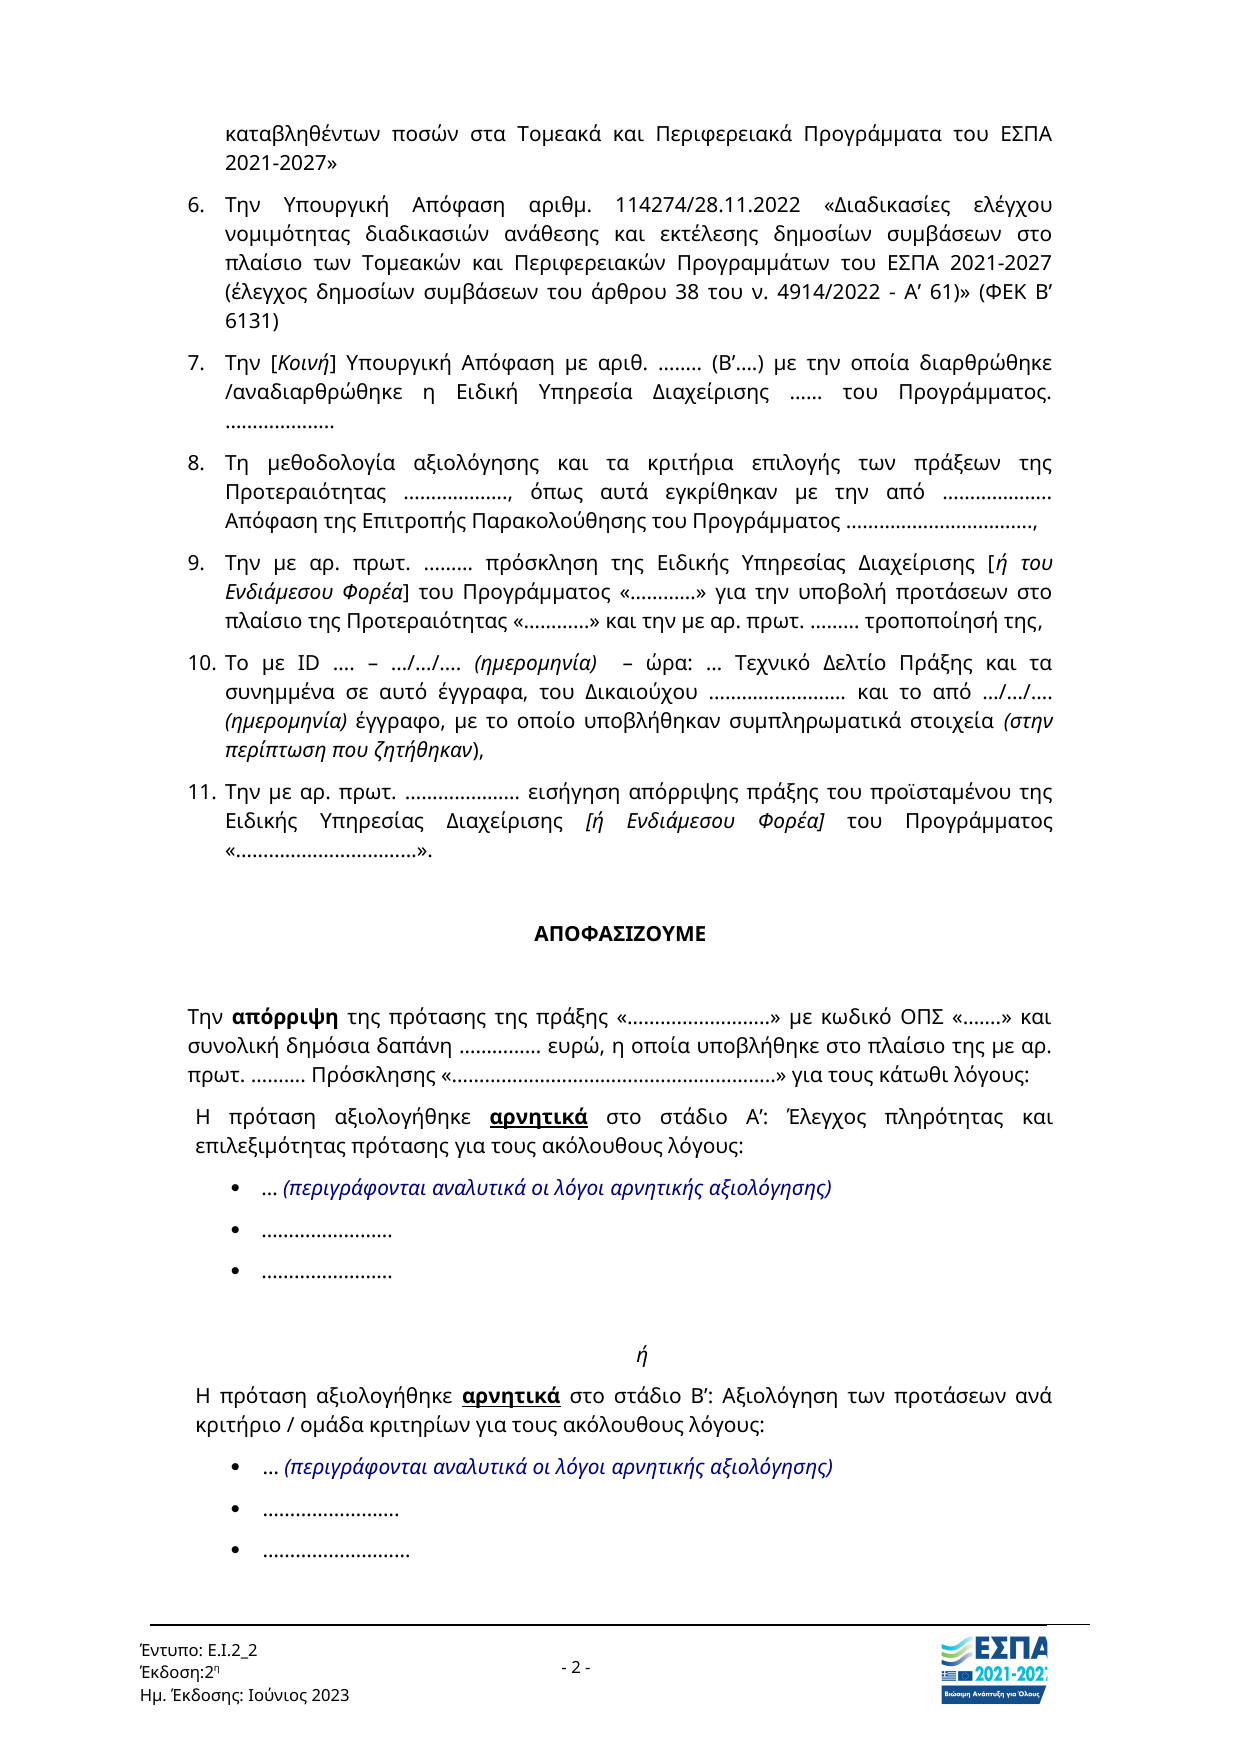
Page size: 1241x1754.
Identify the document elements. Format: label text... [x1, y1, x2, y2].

list Τo με ID …. – …/…/…. (ημερομηνία) – ώρα: … Τεχνικό Δελτίο Πράξης και τα συνημμένα σε αυτό έγγραφα, του Δικαιούχου ……………………. και το από …/…/…. (ημερομηνία) έγγραφο, με το οποίο υποβλήθηκαν συμπληρωματικά στοιχεία (στην περίπτωση που ζητήθηκαν), [187, 647, 1053, 764]
list …………………… [232, 1256, 1053, 1285]
picture [935, 1632, 1048, 1708]
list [187, 118, 1053, 176]
list Την με αρ. πρωτ. ……… πρόσκληση της Ειδικής Υπηρεσίας Διαχείρισης [ή του Ενδιάμεσου Φορέα] του Προγράμματος «…………» για την υποβολή προτάσεων στο πλαίσιο της Προτεραιότητας «…………» και την με αρ. πρωτ. ……… τροποποίησή της, [187, 547, 1053, 635]
list Τη μεθοδολογία αξιολόγησης και τα κριτήρια επιλογής των πράξεων της Προτεραιότητας ………………., όπως αυτά εγκρίθηκαν με την από ……………….. Απόφαση της Επιτροπής Παρακολούθησης του Προγράμματος ……………………………., [187, 447, 1053, 535]
list Την με αρ. πρωτ. ………………… εισήγηση απόρριψης πράξης του προϊσταμένου της Ειδικής Υπηρεσίας Διαχείρισης [ή Ενδιάμεσου Φορέα] του Προγράμματος «……………………………». [187, 776, 1053, 864]
text ή [232, 1339, 1053, 1368]
list …………………… [232, 1214, 1053, 1243]
list … (περιγράφονται αναλυτικά οι λόγοι αρνητικής αξιολόγησης) [232, 1451, 1053, 1481]
list ……………………. [232, 1493, 1053, 1522]
text Η πρόταση αξιολογήθηκε αρνητικά στο στάδιο Α’: Έλεγχος πληρότητας και επιλεξιμότητας πρότασης για τους ακόλουθους λόγους: [195, 1101, 1053, 1160]
list Την Υπουργική Απόφαση αριθμ. 114274/28.11.2022 «Διαδικασίες ελέγχου νομιμότητας διαδικασιών ανάθεσης και εκτέλεσης δημοσίων συμβάσεων στο πλαίσιο των Τομεακών και Περιφερειακών Προγραμμάτων του ΕΣΠΑ 2021-2027 (έλεγχος δημοσίων συμβάσεων του άρθρου 38 του ν. 4914/2022 - Α’ 61)» (ΦΕΚ Β’ 6131) [187, 189, 1053, 335]
list ……………………… [232, 1535, 1053, 1564]
list … (περιγράφονται αναλυτικά οι λόγοι αρνητικής αξιολόγησης) [232, 1172, 1053, 1201]
list Την [Κοινή] Υπουργική Απόφαση με αριθ. …….. (Β’….) με την οποία διαρθρώθηκε /αναδιαρθρώθηκε η Ειδική Υπηρεσία Διαχείρισης …… του Προγράμματος. ……………….. [187, 347, 1053, 435]
text Την απόρριψη της πρότασης της πράξης «……………………..» με κωδικό ΟΠΣ «…….» και συνολική δημόσια δαπάνη …………… ευρώ, η οποία υποβλήθηκε στο πλαίσιο της με αρ. πρωτ. ………. Πρόσκλησης «…………………………………………………..» για τους κάτωθι λόγους: [187, 1001, 1053, 1089]
text Η πρόταση αξιολογήθηκε αρνητικά στο στάδιο Β’: Αξιολόγηση των προτάσεων ανά κριτήριο / ομάδα κριτηρίων για τους ακόλουθους λόγους: [195, 1381, 1053, 1439]
text ΑΠΟΦΑΣΙΖΟΥΜΕ [187, 918, 1053, 947]
